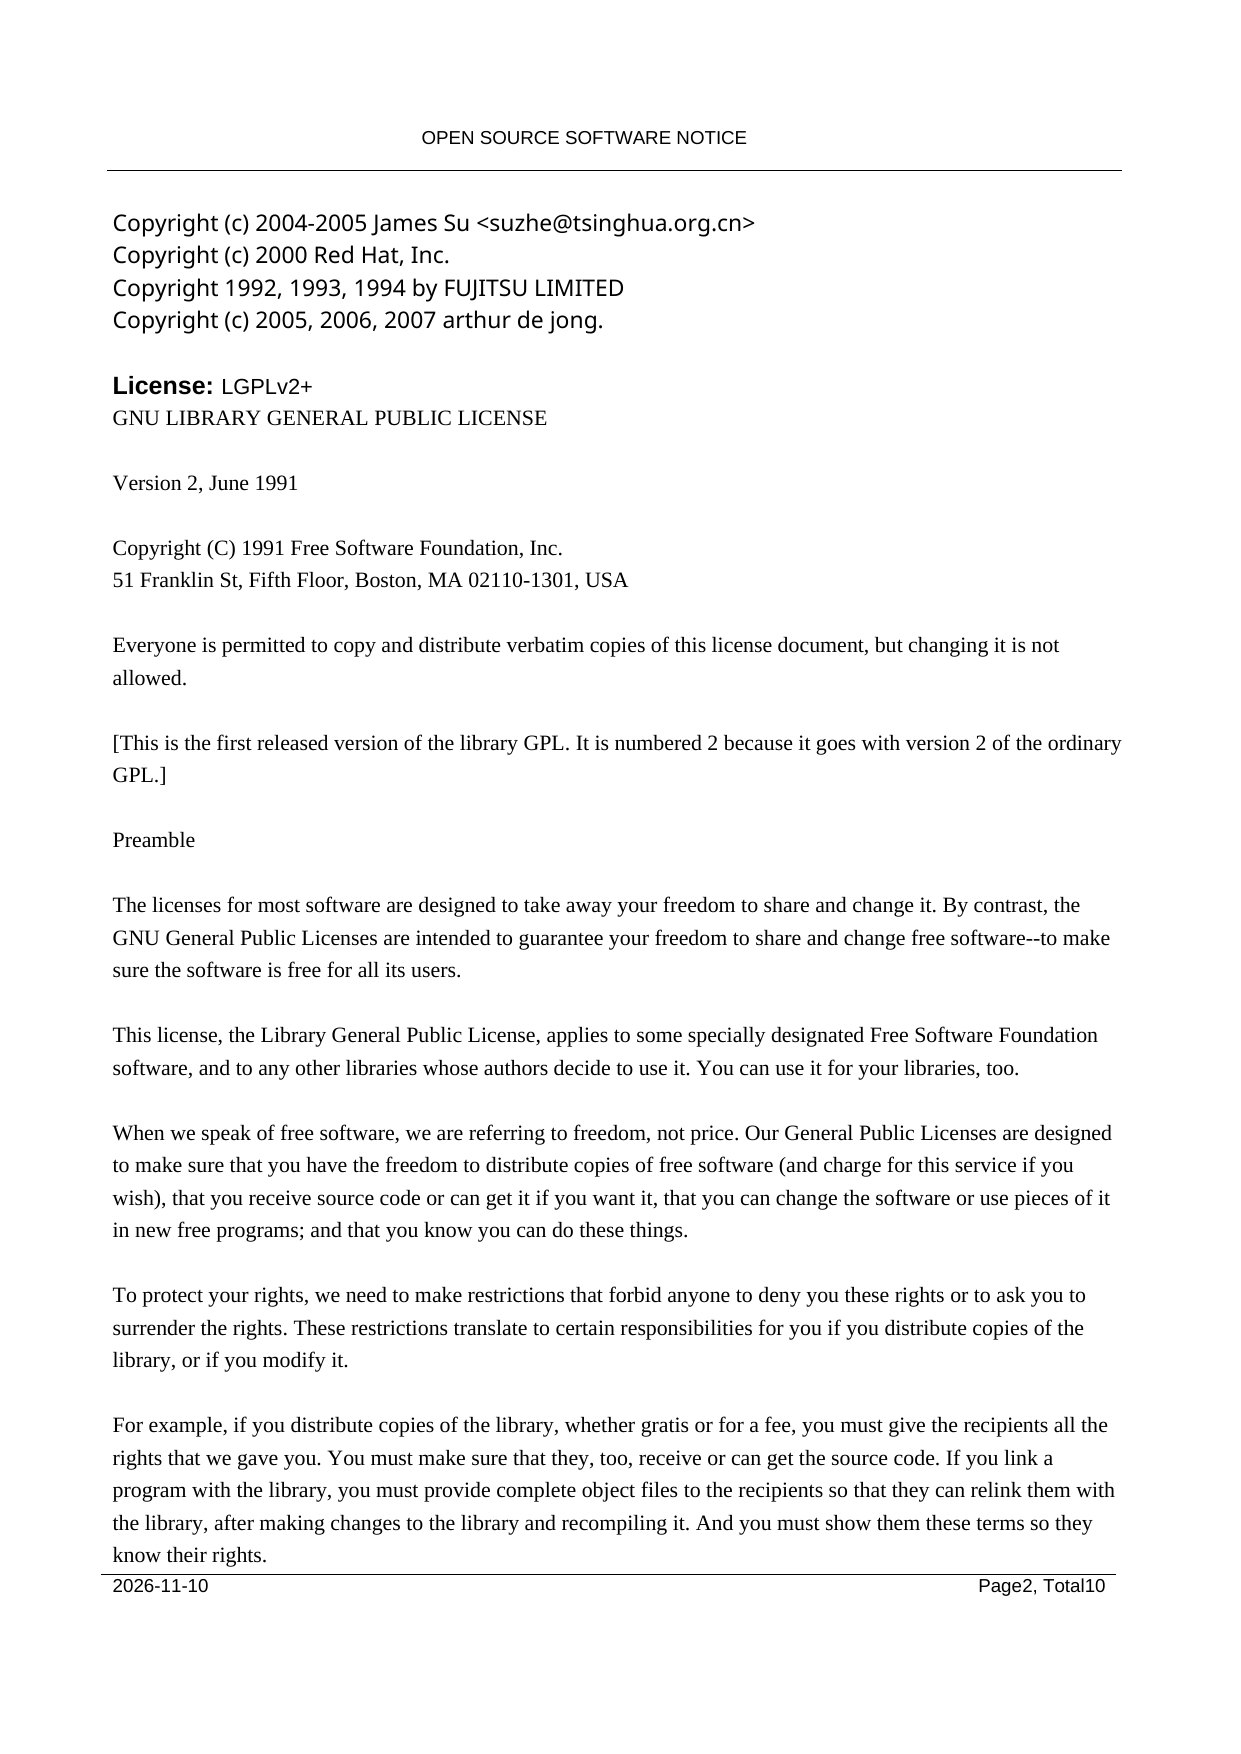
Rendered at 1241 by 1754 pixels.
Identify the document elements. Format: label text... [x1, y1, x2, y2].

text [112, 206, 1128, 369]
text License: LGPLv2+ [112, 369, 1128, 401]
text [112, 401, 1128, 1571]
